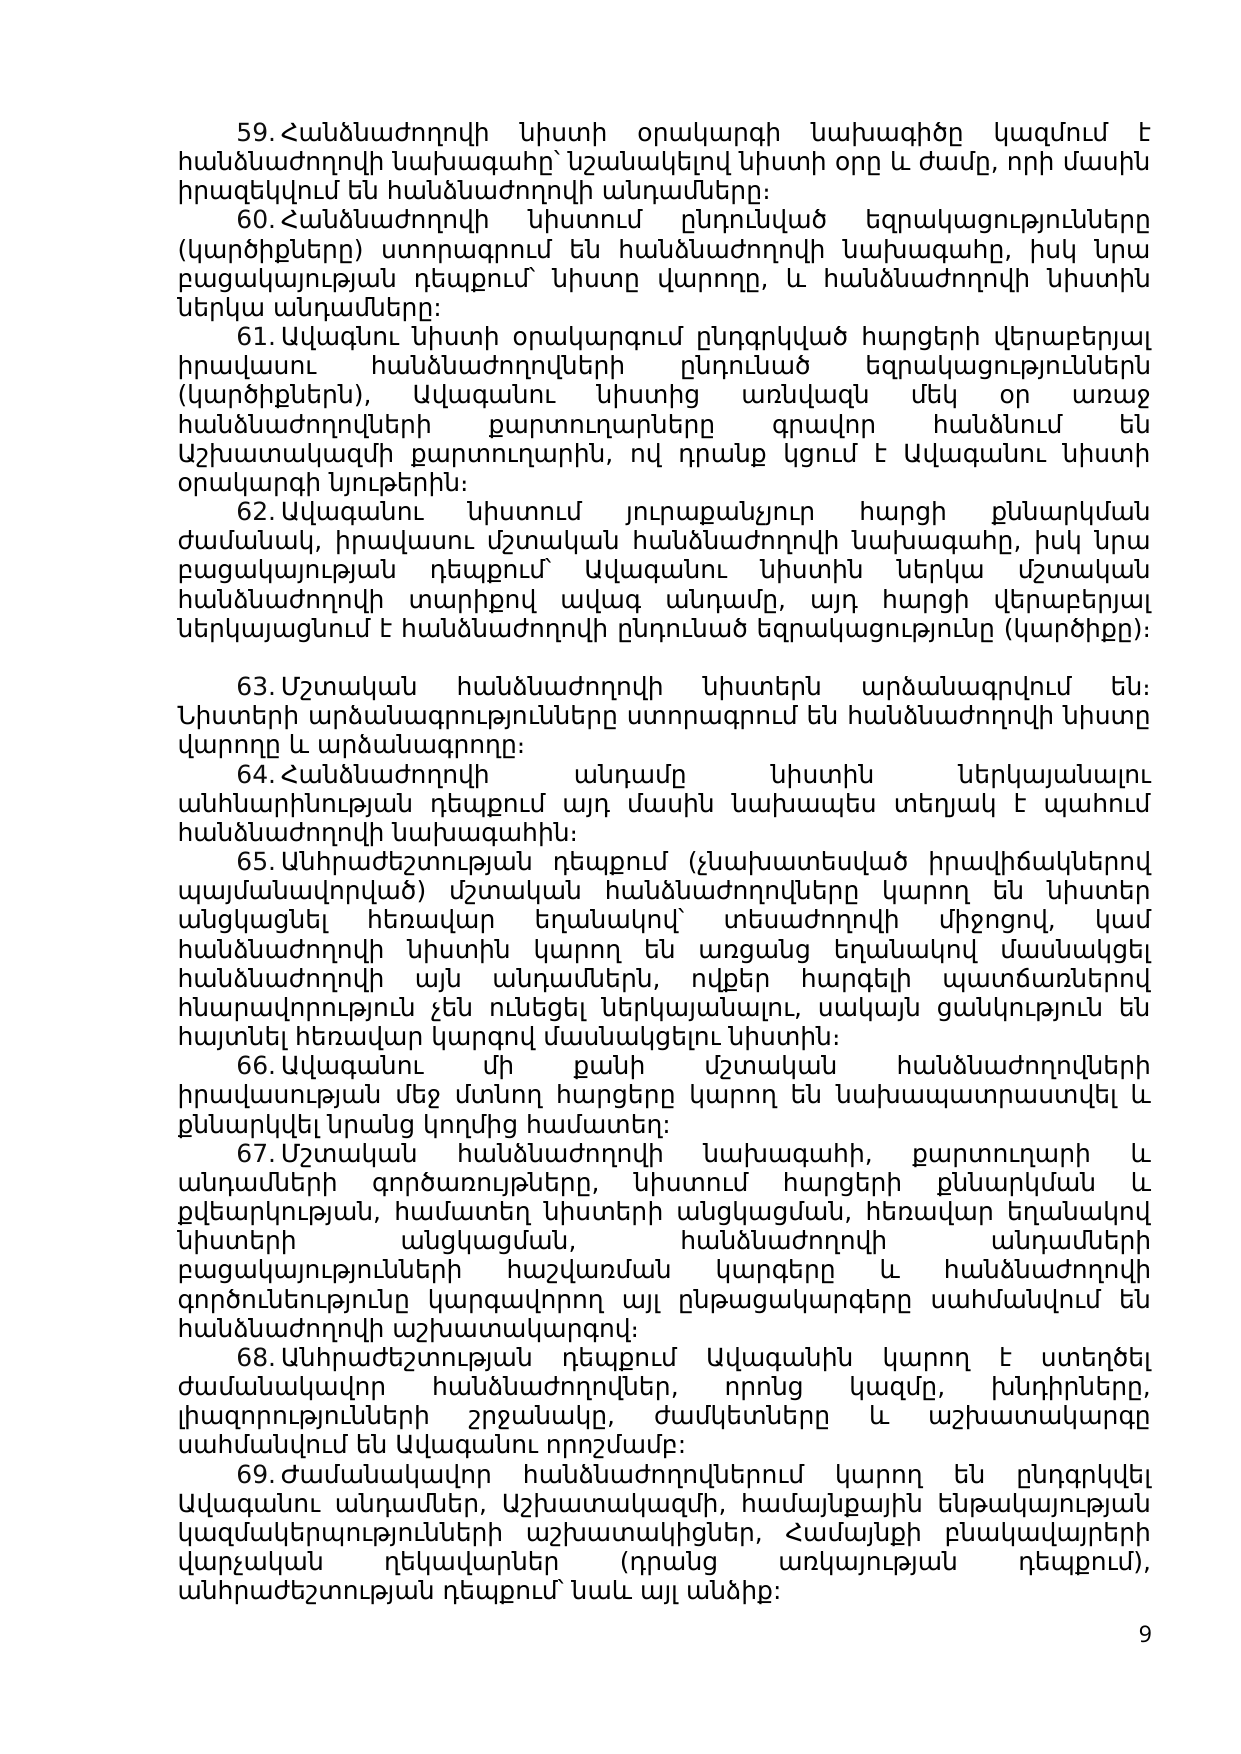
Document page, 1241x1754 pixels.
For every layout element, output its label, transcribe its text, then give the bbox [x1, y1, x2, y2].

list Մշտական հանձնաժողովի նախագահի, քարտուղարի և անդամների գործառույթները, նիստում հարցերի քննարկման և քվեարկության, համատեղ նիստերի անցկացման, հեռավար եղանակով նիստերի անցկացման, հանձնաժողովի անդամների բացակայությունների հաշվառման կարգերը և հանձնաժողովի գործունեությունը կարգավորող այլ ընթացակարգերը սահմանվում են հանձնաժողովի աշխատակարգով։ [177, 1139, 1152, 1343]
list Անհրաժեշտության դեպքում Ավագանին կարող է ստեղծել ժամանակավոր հանձնաժողովներ, որոնց կազմը, խնդիրները, լիազորությունների շրջանակը, ժամկետները և աշխատակարգը սահմանվում են Ավագանու որոշմամբ: [177, 1343, 1152, 1460]
list Ժամանակավոր հանձնաժողովներում կարող են ընդգրկվել Ավագանու անդամներ, Աշխատակազմի, համայնքային ենթակայության կազմակերպությունների աշխատակիցներ, Համայնքի բնակավայրերի վարչական ղեկավարներ (դրանց առկայության դեպքում), անհրաժեշտության դեպքում՝ նաև այլ անձիք: [177, 1460, 1152, 1606]
list Հանձնաժողովի անդամը նիստին ներկայանալու անհնարինության դեպքում այդ մասին նախապես տեղյակ է պահում հանձնաժողովի նախագահին։ [177, 760, 1152, 847]
list Մշտական հանձնաժողովի նիստերն արձանագրվում են։ Նիստերի արձանագրությունները ստորագրում են հանձնաժողովի նիստը վարողը և արձանագրողը։ [177, 672, 1152, 760]
list Ավագանու նիստում յուրաքանչյուր հարցի քննարկման ժամանակ, իրավասու մշտական հանձնաժողովի նախագահը, իսկ նրա բացակայության դեպքում՝ Ավագանու նիստին ներկա մշտական հանձնաժողովի տարիքով ավագ անդամը, այդ հարցի վերաբերյալ ներկայացնում է հանձնաժողովի ընդունած եզրակացությունը (կարծիքը)։ [177, 497, 1152, 672]
list Անհրաժեշտության դեպքում (չնախատեսված իրավիճակներով պայմանավորված) մշտական հանձնաժողովները կարող են նիստեր անցկացնել հեռավար եղանակով՝ տեսաժողովի միջոցով, կամ հանձնաժողովի նիստին կարող են առցանց եղանակով մասնակցել հանձնաժողովի այն անդամներն, ովքեր հարգելի պատճառներով հնարավորություն չեն ունեցել ներկայանալու, սակայն ցանկություն են հայտնել հեռավար կարգով մասնակցելու նիստին։ [177, 847, 1152, 1051]
list Հանձնաժողովի նիստի օրակարգի նախագիծը կազմում է հանձնաժողովի նախագահը՝ նշանակելով նիստի օրը և ժամը, որի մասին իրազեկվում են հանձնաժողովի անդամները։ [177, 118, 1152, 206]
list Ավագնու նիստի օրակարգում ընդգրկված հարցերի վերաբերյալ իրավասու հանձնաժողովների ընդունած եզրակացություններն (կարծիքներն), Ավագանու նիստից առնվազն մեկ օր առաջ հանձնաժողովների քարտուղարները գրավոր հանձնում են Աշխատակազմի քարտուղարին, ով դրանք կցում է Ավագանու նիստի օրակարգի նյութերին։ [177, 322, 1152, 497]
list Ավագանու մի քանի մշտական հանձնաժողովների իրավասության մեջ մտնող հարցերը կարող են նախապատրաստվել և քննարկվել նրանց կողմից համատեղ: [177, 1051, 1152, 1139]
list Հանձնաժողովի նիստում ընդունված եզրակացությունները (կարծիքները) ստորագրում են հանձնաժողովի նախագահը, իսկ նրա բացակայության դեպքում՝ նիստը վարողը, և հանձնաժողովի նիստին ներկա անդամները: [177, 206, 1152, 322]
